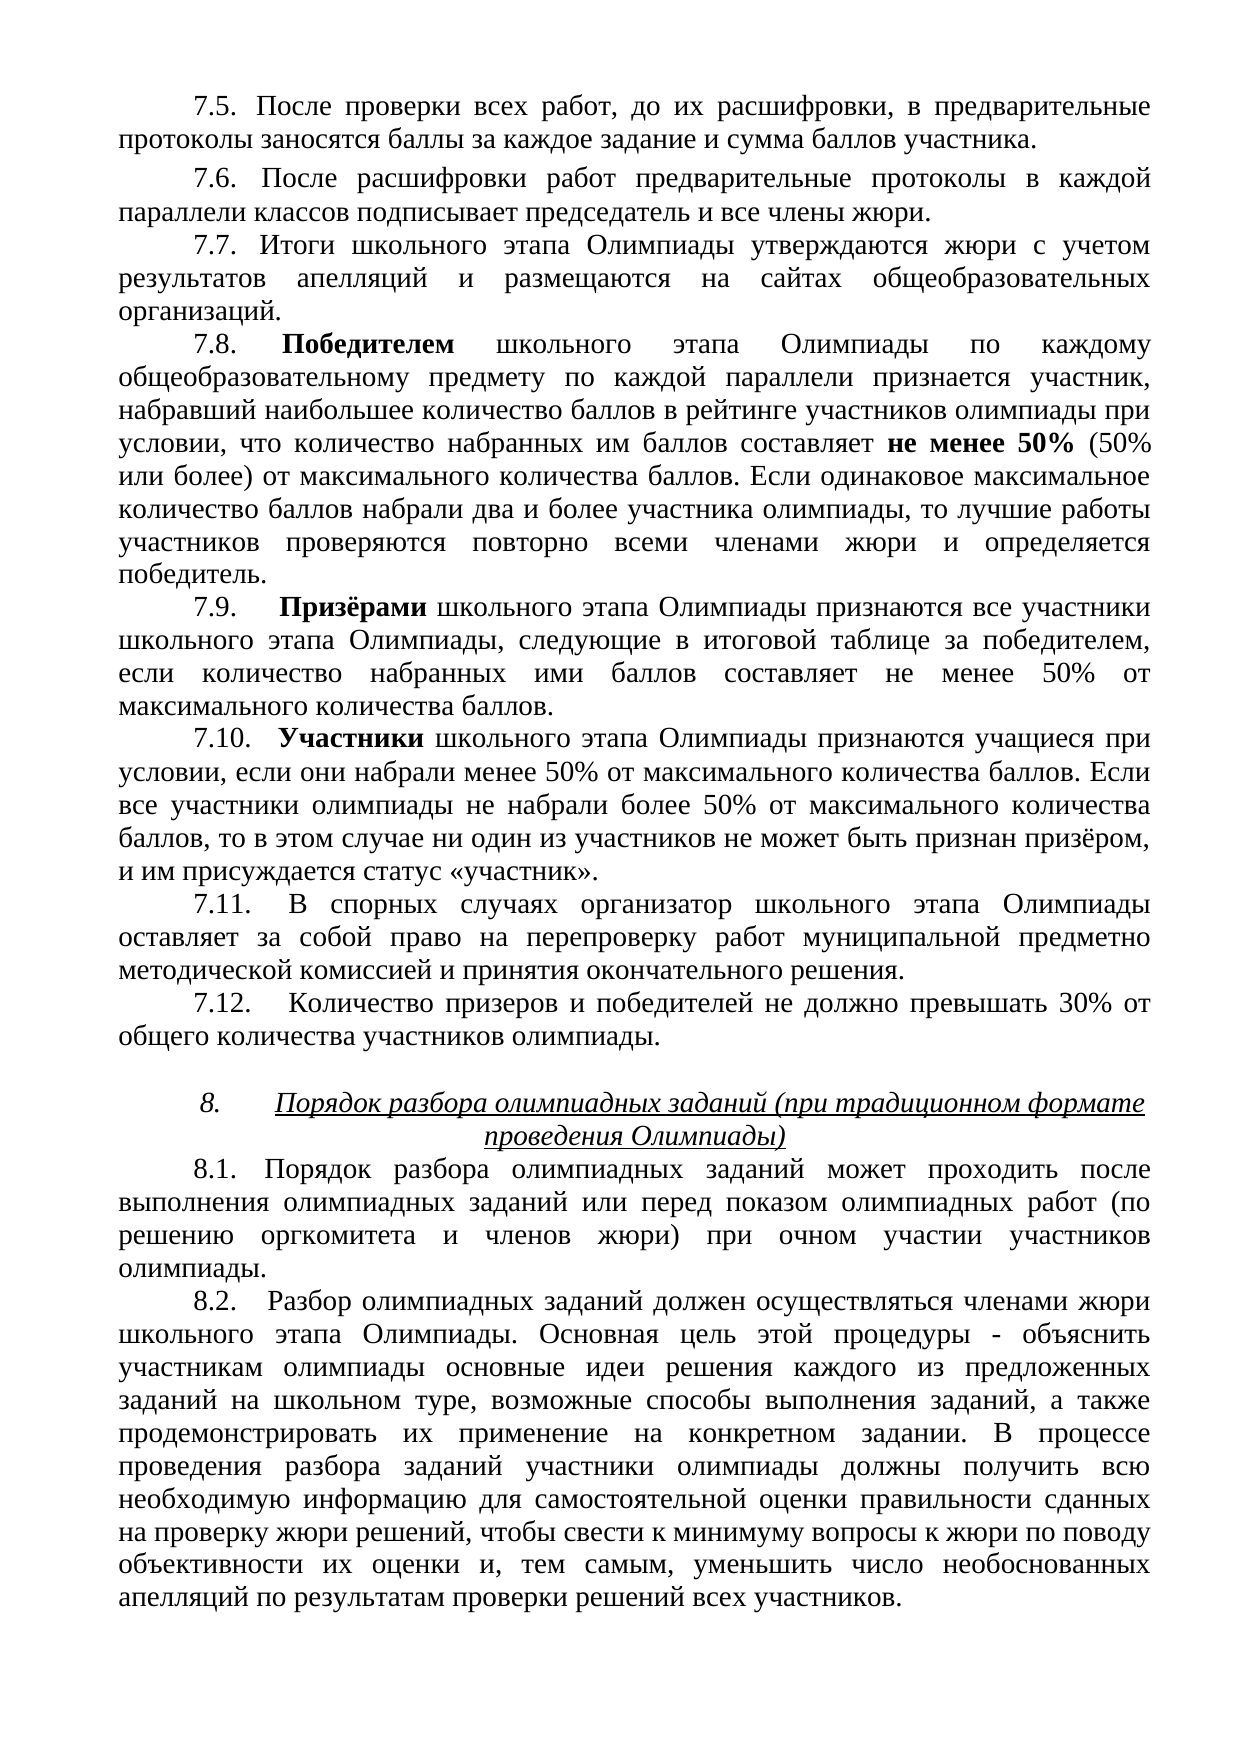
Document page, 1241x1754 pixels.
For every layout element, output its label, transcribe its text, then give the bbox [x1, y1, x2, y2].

list Порядок разбора олимпиадных заданий может проходить после выполнения олимпиадных заданий или перед показом олимпиадных работ (по решению оргкомитета и членов жюри) при очном участии участников олимпиады. [118, 1152, 1152, 1284]
list Количество призеров и победителей не должно превышать 30% от общего количества участников олимпиады. [118, 986, 1152, 1052]
list Разбор олимпиадных заданий должен осуществляться членами жюри школьного этапа Олимпиады. Основная цель этой процедуры - объяснить участникам олимпиады основные идеи решения каждого из предложенных заданий на школьном туре, возможные способы выполнения заданий, а также продемонстрировать их применение на конкретном задании. В процессе проведения разбора заданий участники олимпиады должны получить всю необходимую информацию для самостоятельной оценки правильности сданных на проверку жюри решений, чтобы свести к минимуму вопросы к жюри по поводу объективности их оценки и, тем самым, уменьшить число необоснованных апелляций по результатам проверки решений всех участников. [118, 1284, 1152, 1613]
list В спорных случаях организатор школьного этапа Олимпиады оставляет за собой право на перепроверку работ муниципальной предметно методической комиссией и принятия окончательного решения. [118, 887, 1152, 985]
list После расшифровки работ предварительные протоколы в каждой параллели классов подписывает председатель и все члены жюри. [118, 161, 1152, 228]
list Призёрами школьного этапа Олимпиады признаются все участники школьного этапа Олимпиады, следующие в итоговой таблице за победителем, если количество набранных ими баллов составляет не менее 50% от максимального количества баллов. [118, 590, 1152, 722]
list Участники школьного этапа Олимпиады признаются учащиеся при условии, если они набрали менее 50% от максимального количества баллов. Если все участники олимпиады не набрали более 50% от максимального количества баллов, то в этом случае ни один из участников не может быть признан призёром, и им присуждается статус «участник». [118, 722, 1152, 886]
list Победителем школьного этапа Олимпиады по каждому общеобразовательному предмету по каждой параллели признается участник, набравший наибольшее количество баллов в рейтинге участников олимпиады при условии, что количество набранных им баллов составляет не менее 50% (50% или более) от максимального количества баллов. Если одинаковое максимальное количество баллов набрали два и более участника олимпиады, то лучшие работы участников проверяются повторно всеми членами жюри и определяется победитель. [118, 327, 1152, 590]
list После проверки всех работ, до их расшифровки, в предварительные протоколы заносятся баллы за каждое задание и сумма баллов участника. [118, 89, 1152, 154]
list Порядок разбора олимпиадных заданий (при традиционном формате проведения Олимпиады) [118, 1086, 1152, 1152]
list Итоги школьного этапа Олимпиады утверждаются жюри с учетом результатов апелляций и размещаются на сайтах общеобразовательных организаций. [118, 228, 1152, 327]
